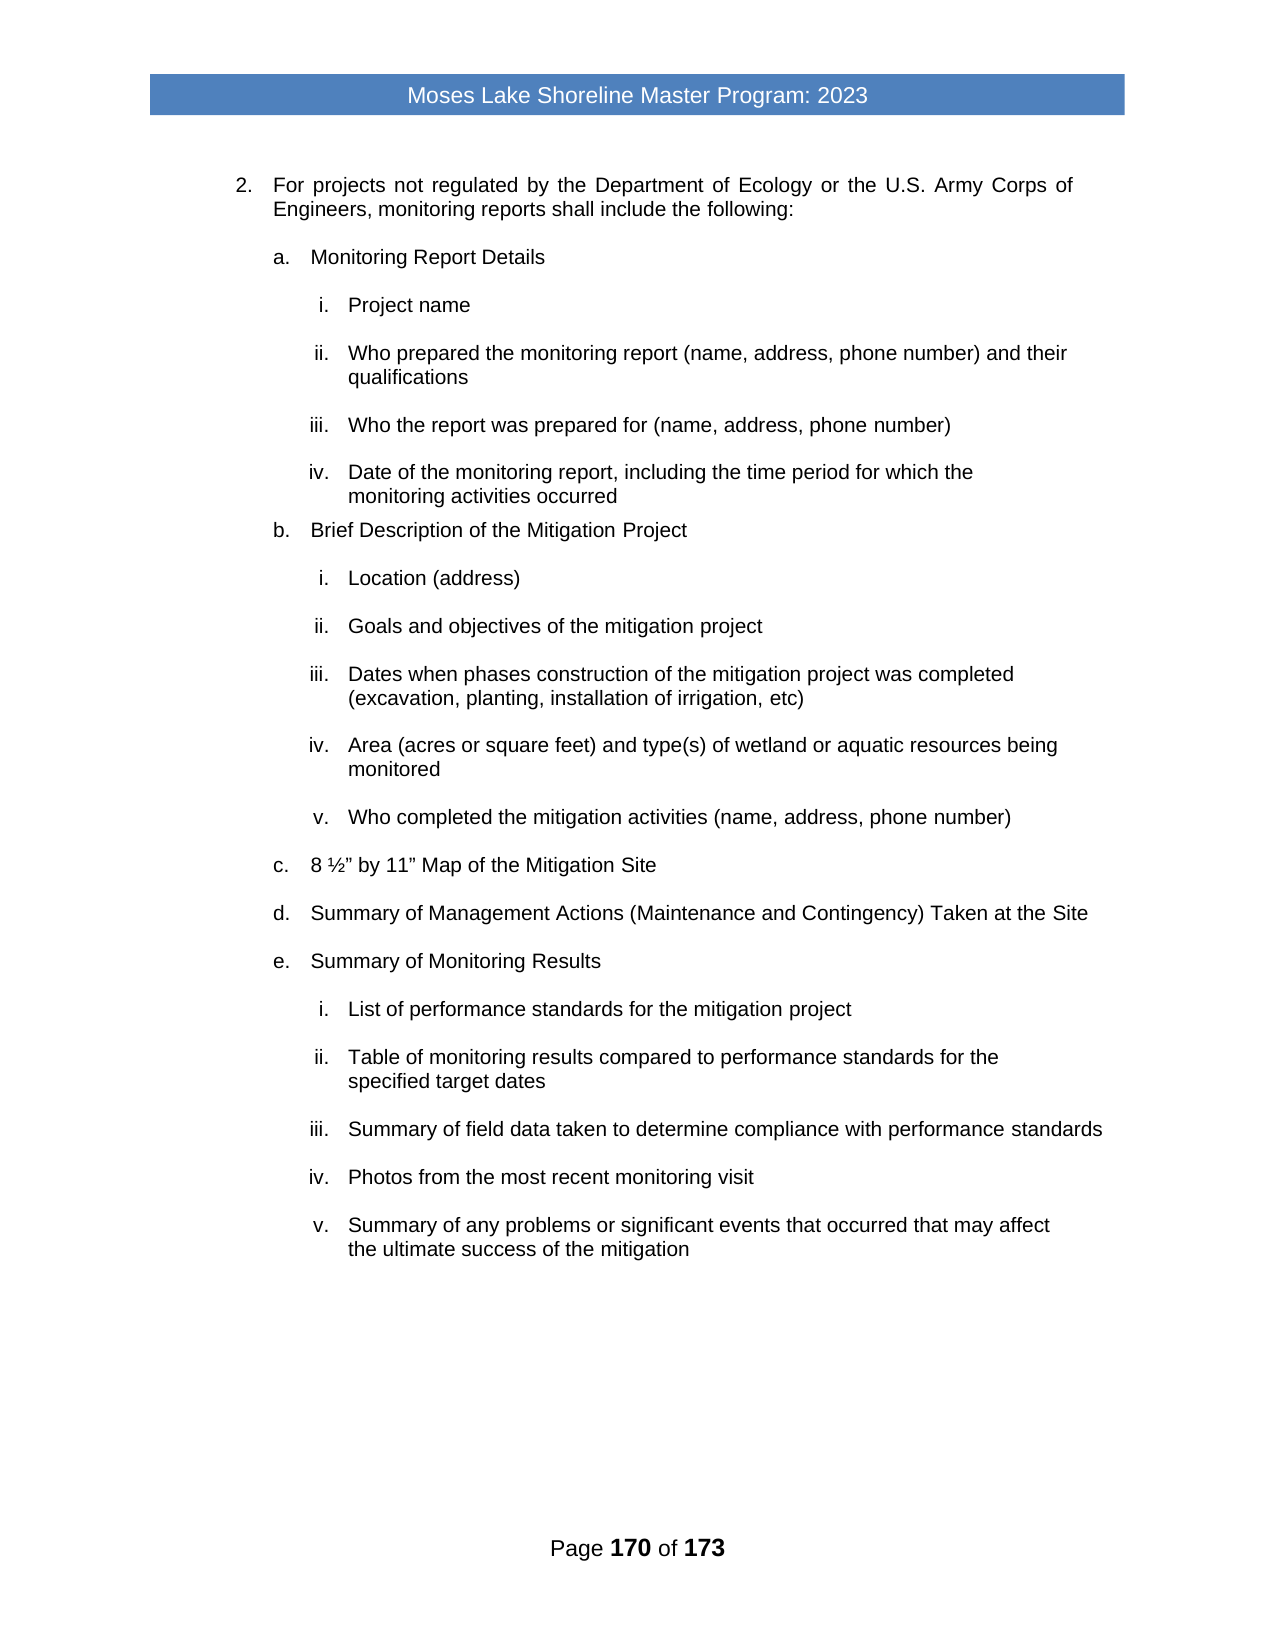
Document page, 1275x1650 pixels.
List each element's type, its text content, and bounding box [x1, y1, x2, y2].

list 8 ½” by 11” Map of the Mitigation Site [273, 853, 1125, 877]
list Who prepared the monitoring report (name, address, phone number) and their qualifications [314, 341, 1074, 388]
list Goals and objectives of the mitigation project [314, 613, 1125, 637]
list Project name [319, 292, 1125, 316]
list Monitoring Report Details [273, 245, 1125, 269]
list Summary of Monitoring Results [273, 949, 1125, 973]
list List of performance standards for the mitigation project [319, 997, 1125, 1021]
list Who completed the mitigation activities (name, address, phone number) [313, 805, 1125, 829]
list For projects not regulated by the Department of Ecology or the U.S. Army Corps of Engineers, monitoring reports shall include the following: [235, 173, 1074, 221]
list Location (address) [319, 566, 1125, 590]
list Who the report was prepared for (name, address, phone number) [309, 412, 1125, 436]
list Table of monitoring results compared to performance standards for the specified target dates [314, 1045, 1074, 1093]
list Summary of field data taken to determine compliance with performance standards [309, 1117, 1125, 1141]
list Summary of Management Actions (Maintenance and Contingency) Taken at the Site [273, 901, 1125, 925]
list Summary of any problems or significant events that occurred that may affect the ultimate success of the mitigation [313, 1212, 1074, 1260]
list Brief Description of the Mitigation Project [273, 518, 1125, 542]
list Photos from the most recent monitoring visit [308, 1165, 1125, 1189]
list Area (acres or square feet) and type(s) of wetland or aquatic resources being monitored [308, 733, 1125, 781]
list Date of the monitoring report, including the time period for which the monitoring activities occurred [308, 460, 1074, 508]
list Dates when phases construction of the mitigation project was completed (excavation, planting, installation of irrigation, etc) [309, 662, 1074, 709]
